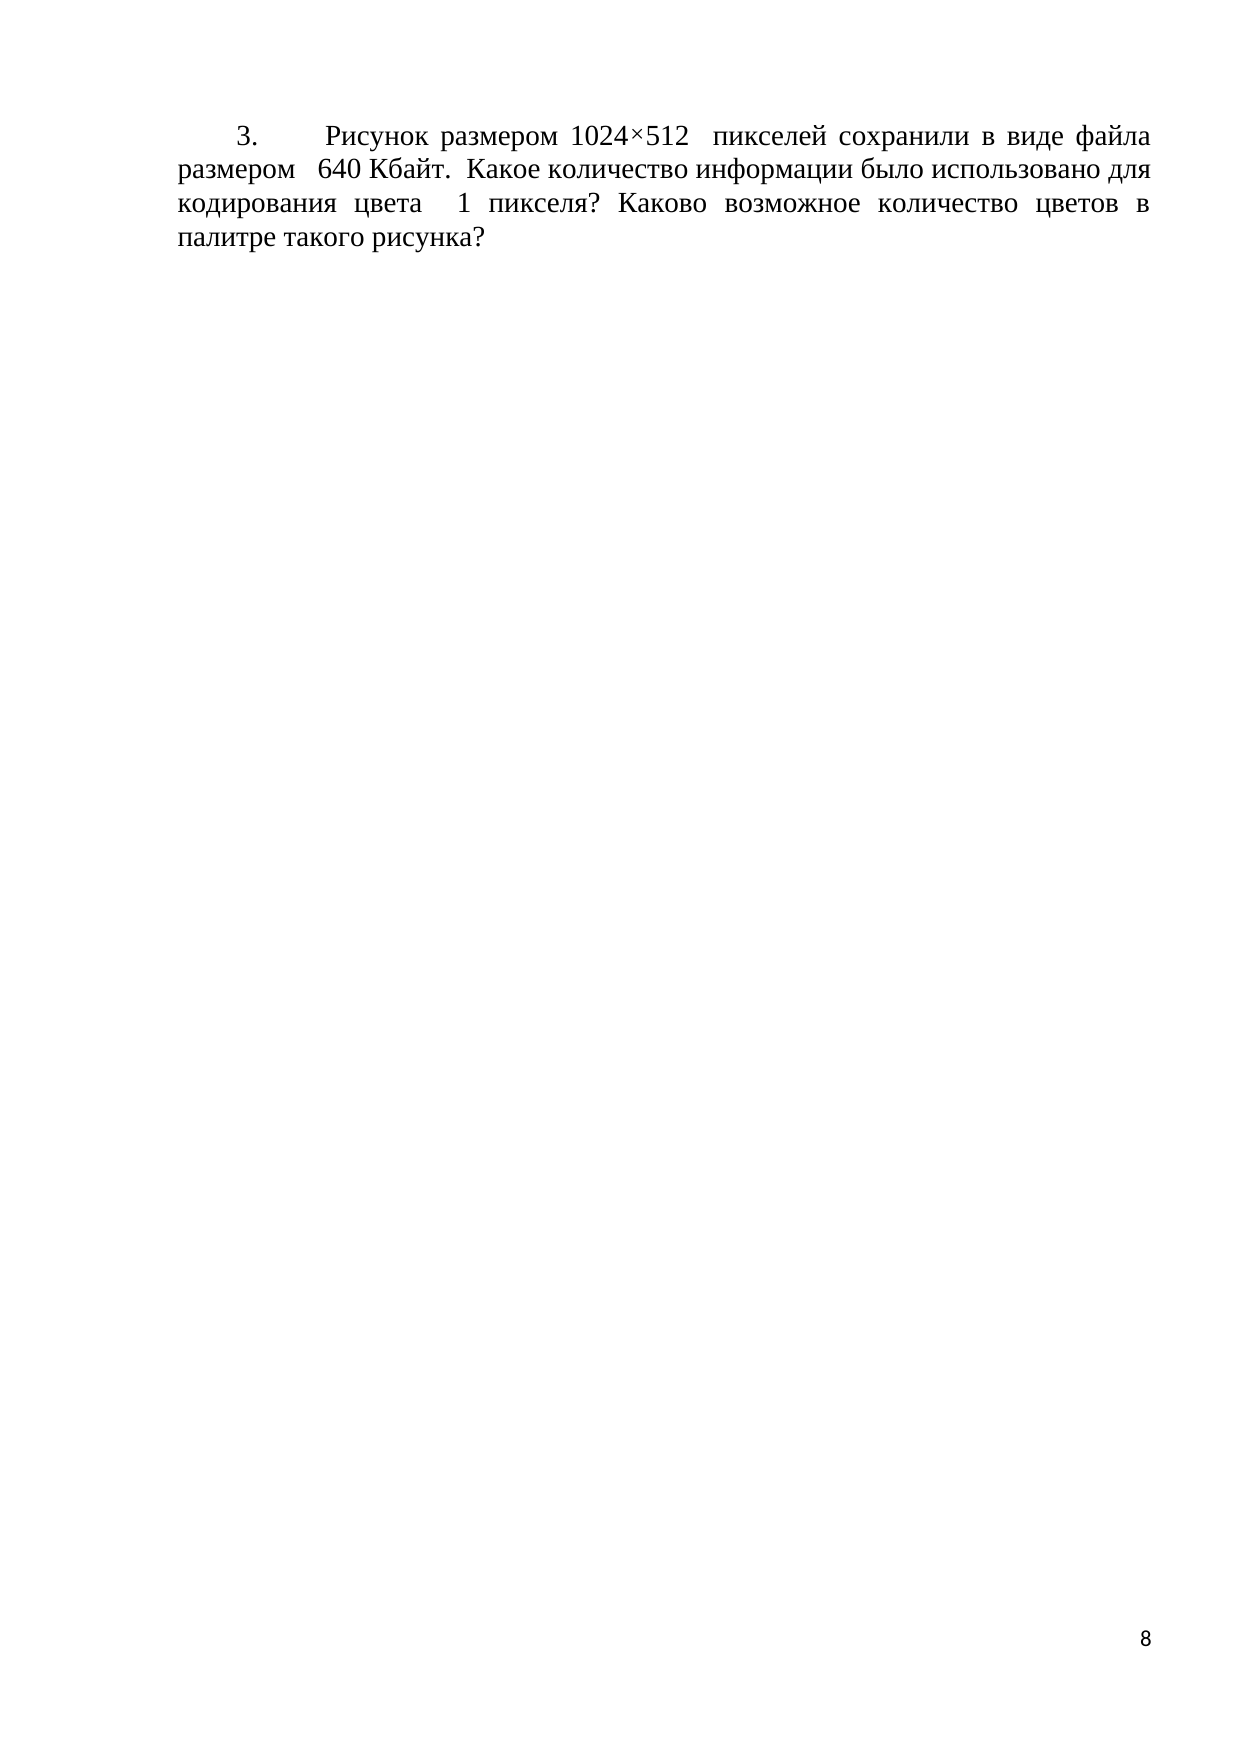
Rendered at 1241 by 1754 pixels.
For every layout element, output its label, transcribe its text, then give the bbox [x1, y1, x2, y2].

list Рисунок размером 1024512 пикселей сохранили в виде файла размером 640 Кбайт. Какое количество информации было использовано для кодирования цвета 1 пикселя? Каково возможное количество цветов в палитре такого рисунка? [177, 118, 1152, 252]
